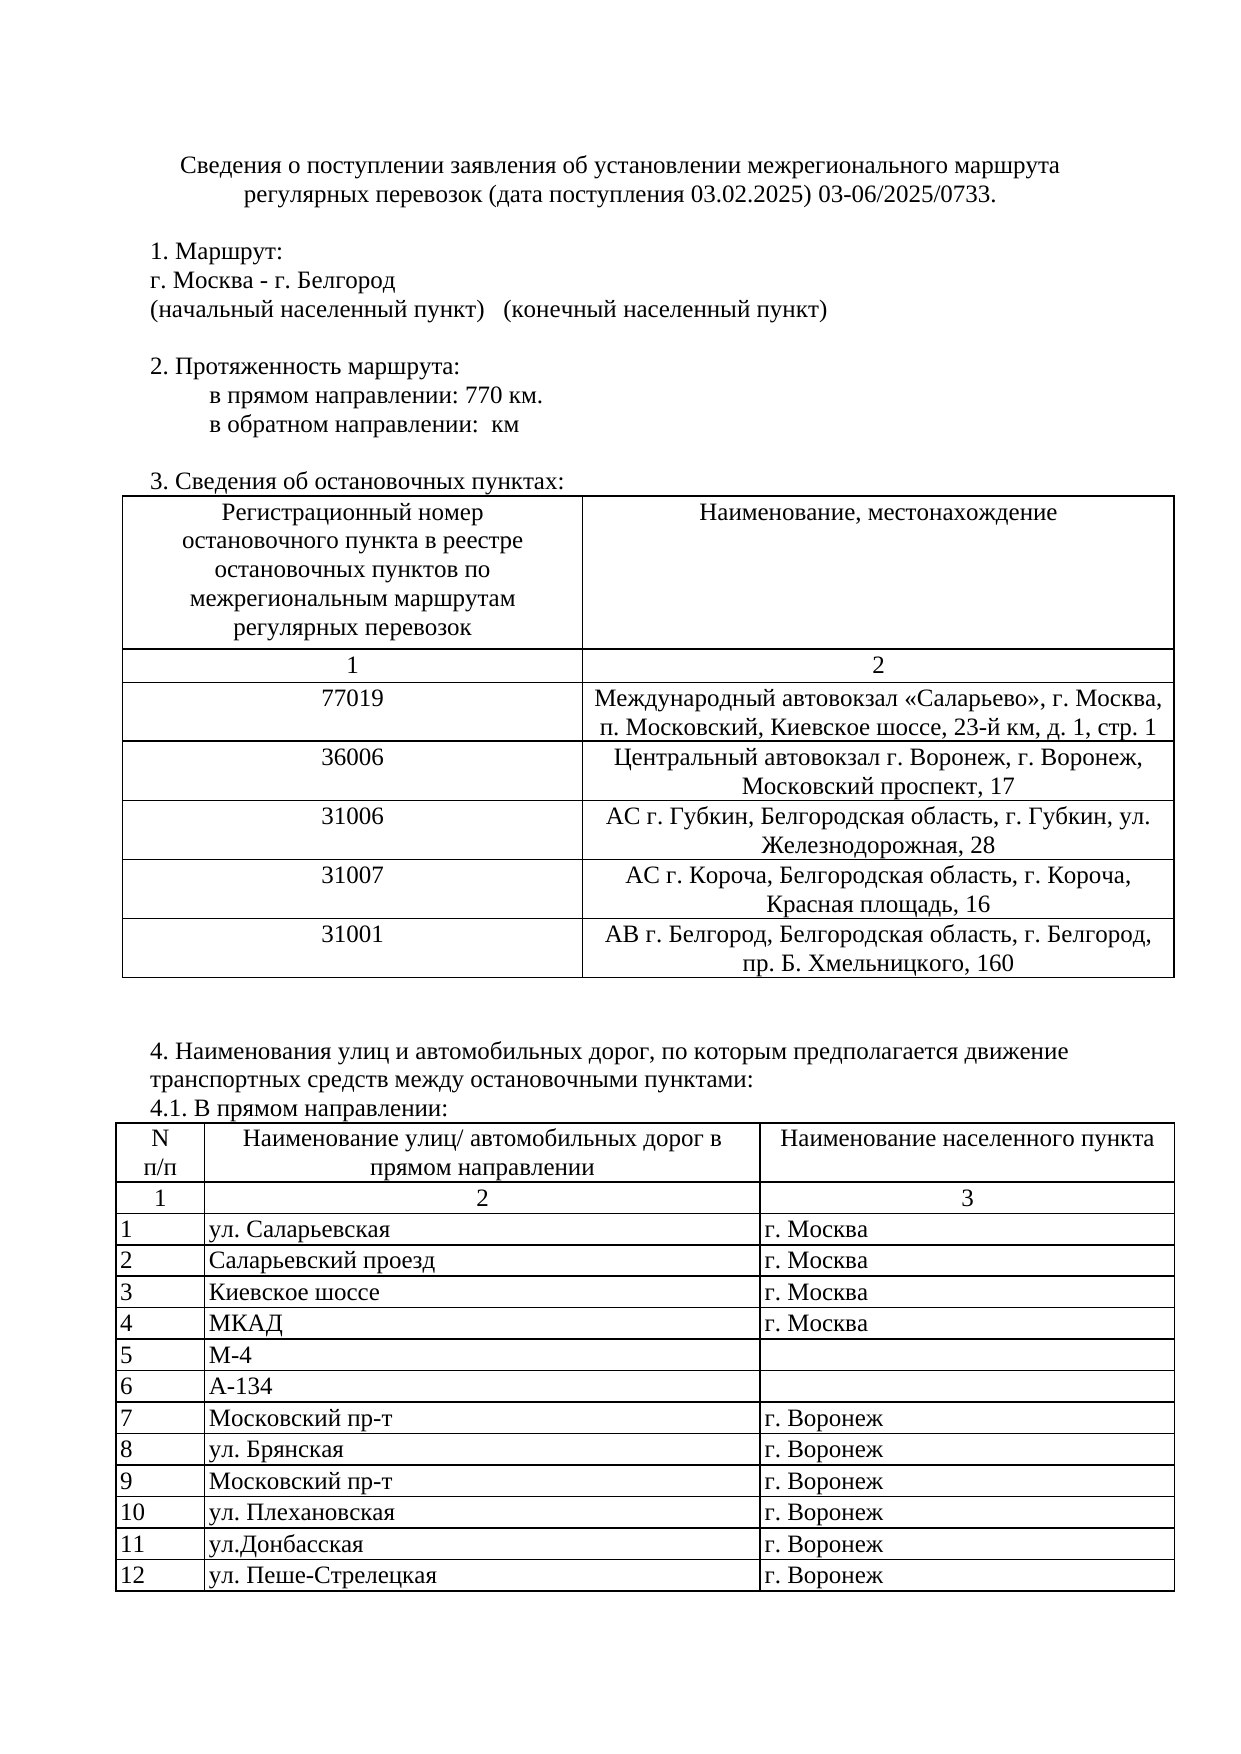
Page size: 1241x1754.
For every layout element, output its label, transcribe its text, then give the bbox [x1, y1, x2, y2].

text г. Москва - г. Белгород [150, 265, 1090, 294]
table_cell 31007 [123, 860, 582, 918]
table_cell Центральный автовокзал г. Воронеж, г. Воронеж, Московский проспект, 17 [583, 742, 1173, 799]
table_cell г. Воронеж [761, 1529, 1174, 1558]
table_cell 4 [117, 1308, 204, 1338]
table_cell М-4 [205, 1340, 759, 1370]
table_cell Московский пр-т [205, 1466, 759, 1496]
table_cell 7 [117, 1403, 204, 1433]
table_cell 6 [117, 1371, 204, 1401]
text 4. Наименования улиц и автомобильных дорог, по которым предполагается движение транспортных средств между остановочными пунктами: [150, 1036, 1090, 1093]
table_cell 2 [117, 1246, 204, 1275]
table_cell 1 [117, 1183, 204, 1212]
table_cell 3 [117, 1277, 204, 1307]
table_cell 2 [583, 650, 1173, 681]
table_cell г. Москва [761, 1246, 1174, 1275]
table_cell 2 [205, 1183, 759, 1212]
table_cell АВ г. Белгород, Белгородская область, г. Белгород, пр. Б. Хмельницкого, 160 [583, 919, 1173, 977]
table_cell 5 [117, 1340, 204, 1370]
table_cell [761, 1340, 1174, 1370]
table_cell Саларьевский проезд [205, 1246, 759, 1275]
table_cell г. Москва [761, 1214, 1174, 1244]
table_header Регистрационный номер остановочного пункта в реестре остановочных пунктов по межрегиональным маршрутам регулярных перевозок [123, 497, 582, 648]
text в обратном направлении: км [150, 409, 1090, 437]
table_cell 77019 [123, 683, 582, 740]
table_cell МКАД [205, 1308, 759, 1338]
table_cell 8 [117, 1434, 204, 1464]
table_cell 31006 [123, 801, 582, 858]
table_cell Киевское шоссе [205, 1277, 759, 1307]
table_cell 12 [117, 1560, 204, 1590]
text (начальный населенный пункт) (конечный населенный пункт) [150, 294, 1090, 322]
table_header Наименование населенного пункта [761, 1124, 1174, 1181]
table_cell 9 [117, 1466, 204, 1496]
text 4.1. В прямом направлении: [150, 1093, 1090, 1122]
table_header Наименование, местонахождение [583, 497, 1173, 648]
text 3. Сведения об остановочных пунктах: [150, 466, 1090, 495]
table_cell 11 [117, 1529, 204, 1558]
table_cell ул. Брянская [205, 1434, 759, 1464]
table_header Наименование улиц/ автомобильных дорог в прямом направлении [205, 1124, 759, 1181]
table_cell 1 [117, 1214, 204, 1244]
table_cell ул. Пеше-Стрелецкая [205, 1560, 759, 1590]
table_cell г. Москва [761, 1277, 1174, 1307]
table_cell АС г. Губкин, Белгородская область, г. Губкин, ул. Железнодорожная, 28 [583, 801, 1173, 858]
table_cell 3 [761, 1183, 1174, 1212]
table_cell г. Воронеж [761, 1466, 1174, 1496]
table_cell ул. Плехановская [205, 1497, 759, 1527]
table_cell 36006 [123, 742, 582, 799]
table_cell г. Воронеж [761, 1560, 1174, 1590]
table_cell АС г. Короча, Белгородская область, г. Короча, Красная площадь, 16 [583, 860, 1173, 918]
table_cell 10 [117, 1497, 204, 1527]
text Сведения о поступлении заявления об установлении межрегионального маршрута регулярных перевозок (дата поступления 03.02.2025) 03-06/2025/0733. [150, 150, 1090, 207]
table_cell ул.Донбасская [205, 1529, 759, 1558]
table_cell 1 [123, 650, 582, 681]
table_cell г. Воронеж [761, 1403, 1174, 1433]
table_cell г. Воронеж [761, 1434, 1174, 1464]
table_header N п/п [117, 1124, 204, 1181]
table_cell Московский пр-т [205, 1403, 759, 1433]
text 1. Маршрут: [150, 236, 1090, 265]
table_cell г. Воронеж [761, 1497, 1174, 1527]
table_cell ул. Саларьевская [205, 1214, 759, 1244]
table_cell А-134 [205, 1371, 759, 1401]
text 2. Протяженность маршрута: [150, 351, 1090, 380]
table_cell г. Москва [761, 1308, 1174, 1338]
table_cell Международный автовокзал «Саларьево», г. Москва, п. Московский, Киевское шоссе, 23-й км, д. 1, стр. 1 [583, 683, 1173, 740]
table_cell [761, 1371, 1174, 1401]
text в прямом направлении: 770 км. [150, 380, 1090, 409]
table_cell 31001 [123, 919, 582, 977]
